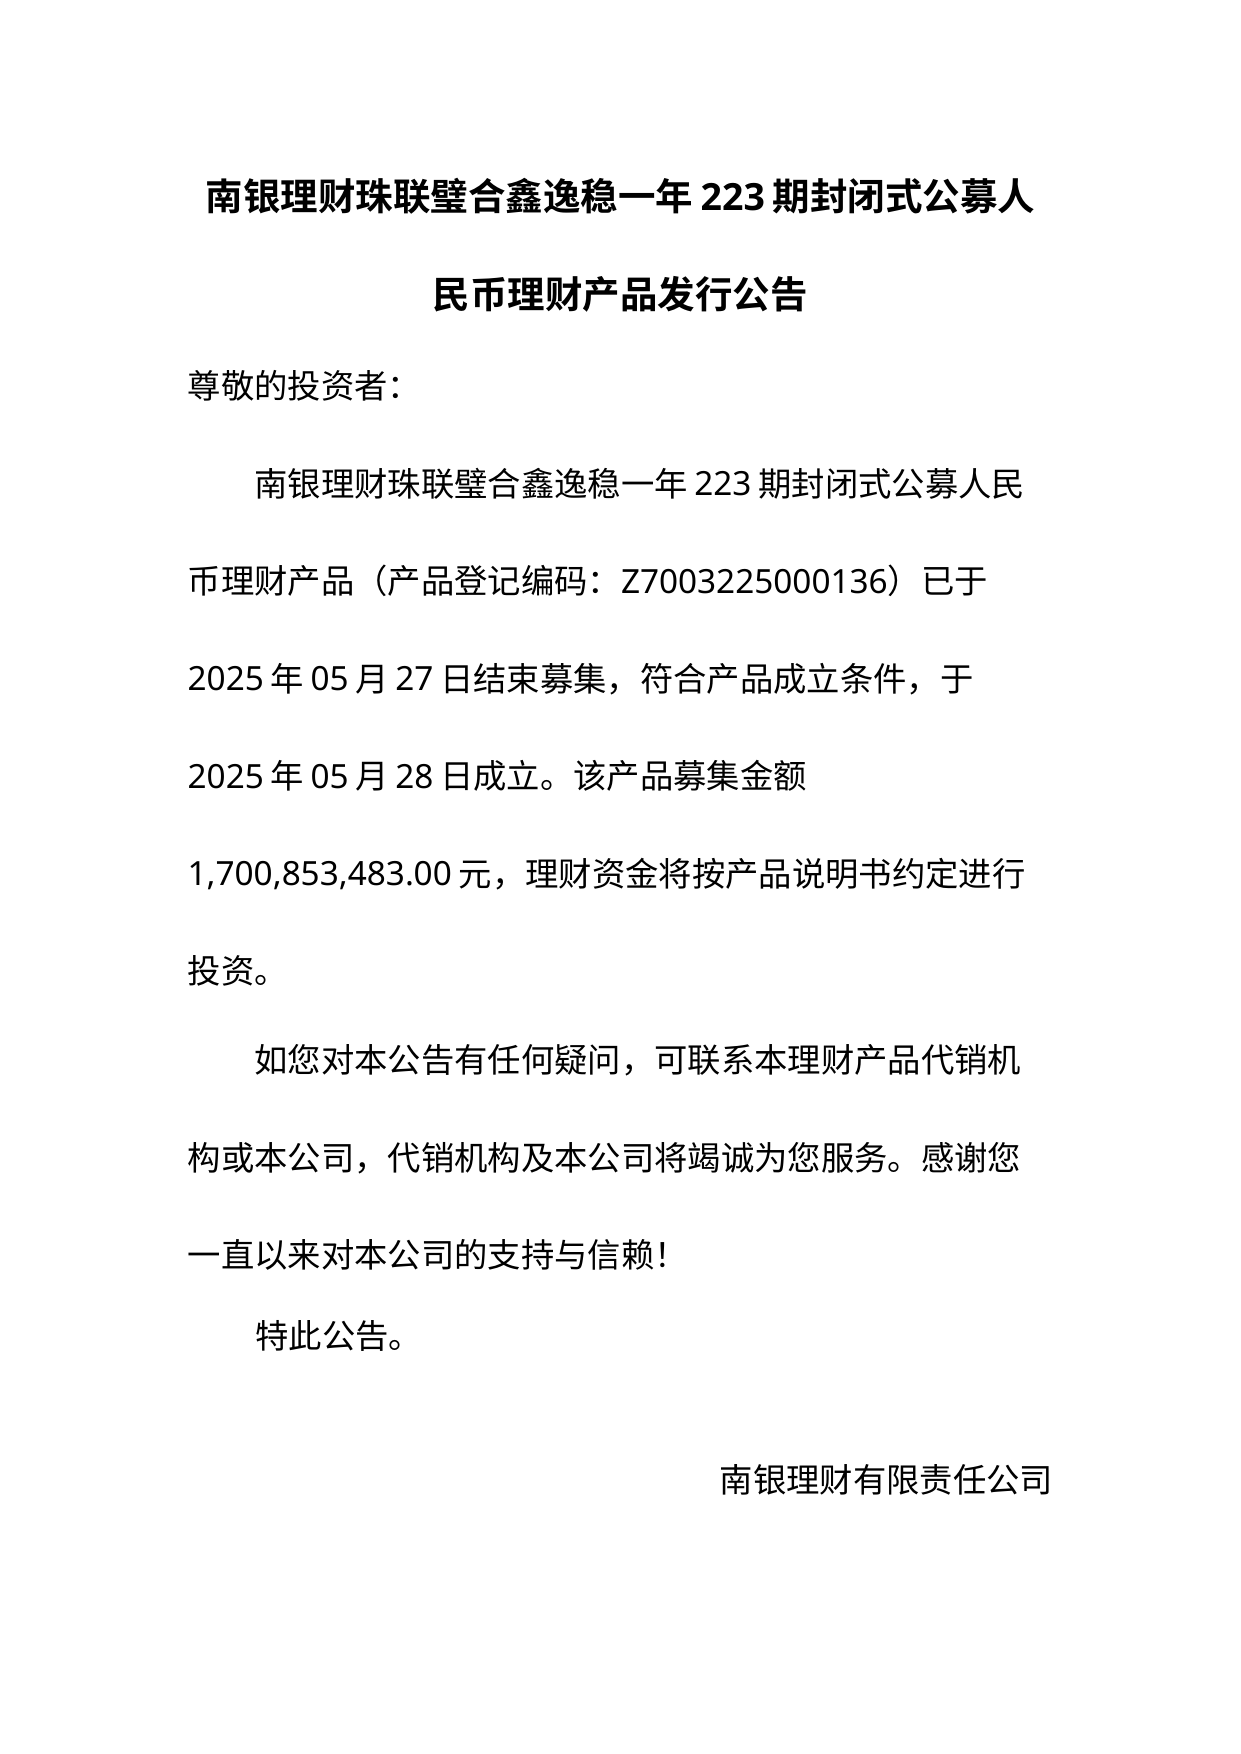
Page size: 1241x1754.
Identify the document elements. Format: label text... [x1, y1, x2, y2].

text 南银理财有限责任公司 [187, 1446, 1053, 1511]
text 南银理财珠联璧合鑫逸稳一年223期封闭式公募人民币理财产品（产品登记编码：Z7003225000136）已于2025年05月27日结束募集，符合产品成立条件，于2025年05月28日成立。该产品募集金额1,700,853,483.00元，理财资金将按产品说明书约定进行投资。 [187, 441, 1053, 993]
text 尊敬的投资者： [187, 352, 1053, 417]
text 如您对本公告有任何疑问，可联系本理财产品代销机构或本公司，代销机构及本公司将竭诚为您服务。感谢您一直以来对本公司的支持与信赖！ [187, 1017, 1053, 1277]
text 特此公告。 [187, 1301, 1053, 1366]
text 南银理财珠联璧合鑫逸稳一年223期封闭式公募人民币理财产品发行公告 [187, 162, 1053, 324]
